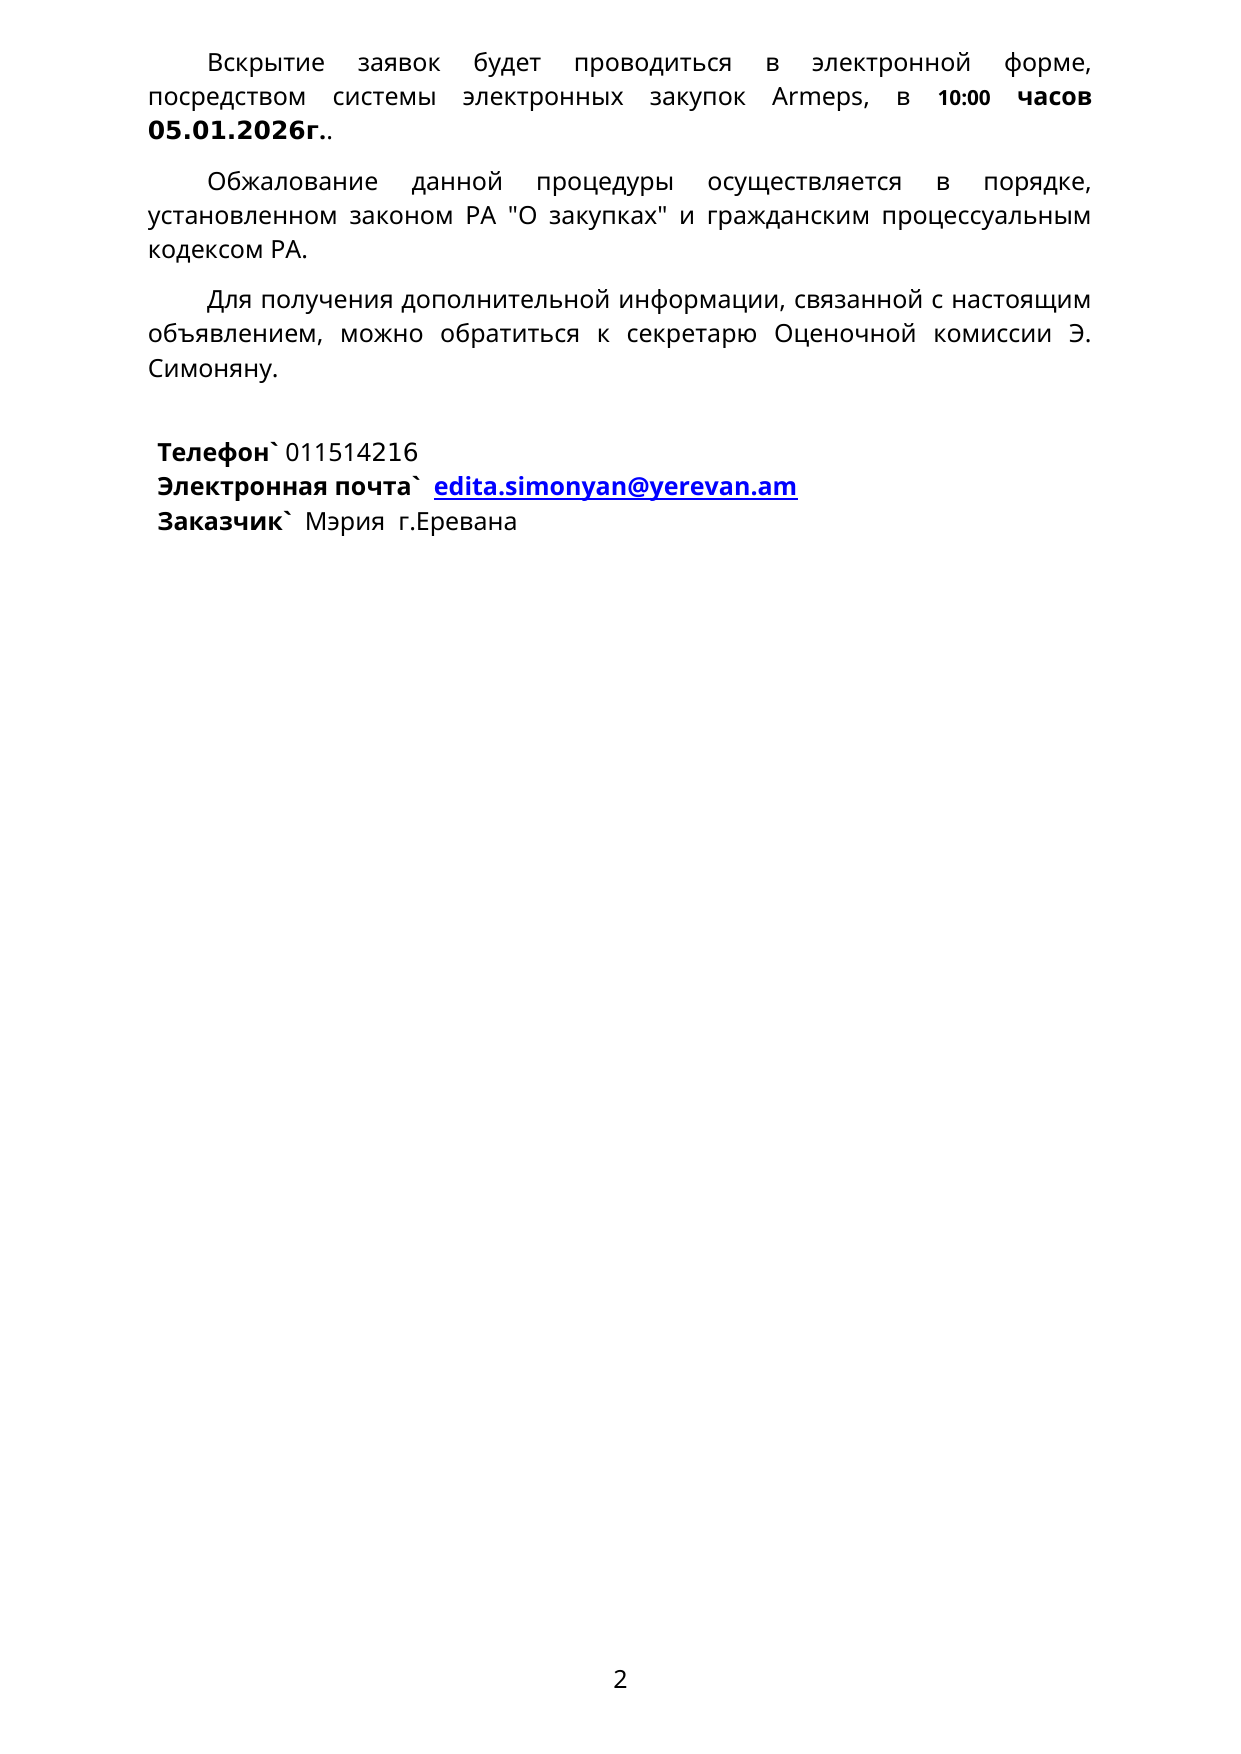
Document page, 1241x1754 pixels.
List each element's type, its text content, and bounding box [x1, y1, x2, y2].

text Телефон` 011514216 [148, 435, 1092, 469]
text Вскрытие заявок будет проводиться в электронной форме, посредством системы электронных закупок Armeps, в 10:00 часов 05.01.2026г.. [148, 44, 1092, 147]
text Для получения дополнительной информации, связанной с настоящим объявлением, можно обратиться к секретарю Оценочной комиссии Э. Симоняну. [148, 282, 1092, 384]
text Электронная почта` edita.simonyan@yerevan.am [148, 469, 1092, 503]
text Заказчик` Мэрия г.Еревана [148, 503, 1092, 537]
text Обжалование данной процедуры осуществляется в порядке, установленном законом РА "О закупках" и гражданским процессуальным кодексом РА. [148, 163, 1092, 265]
